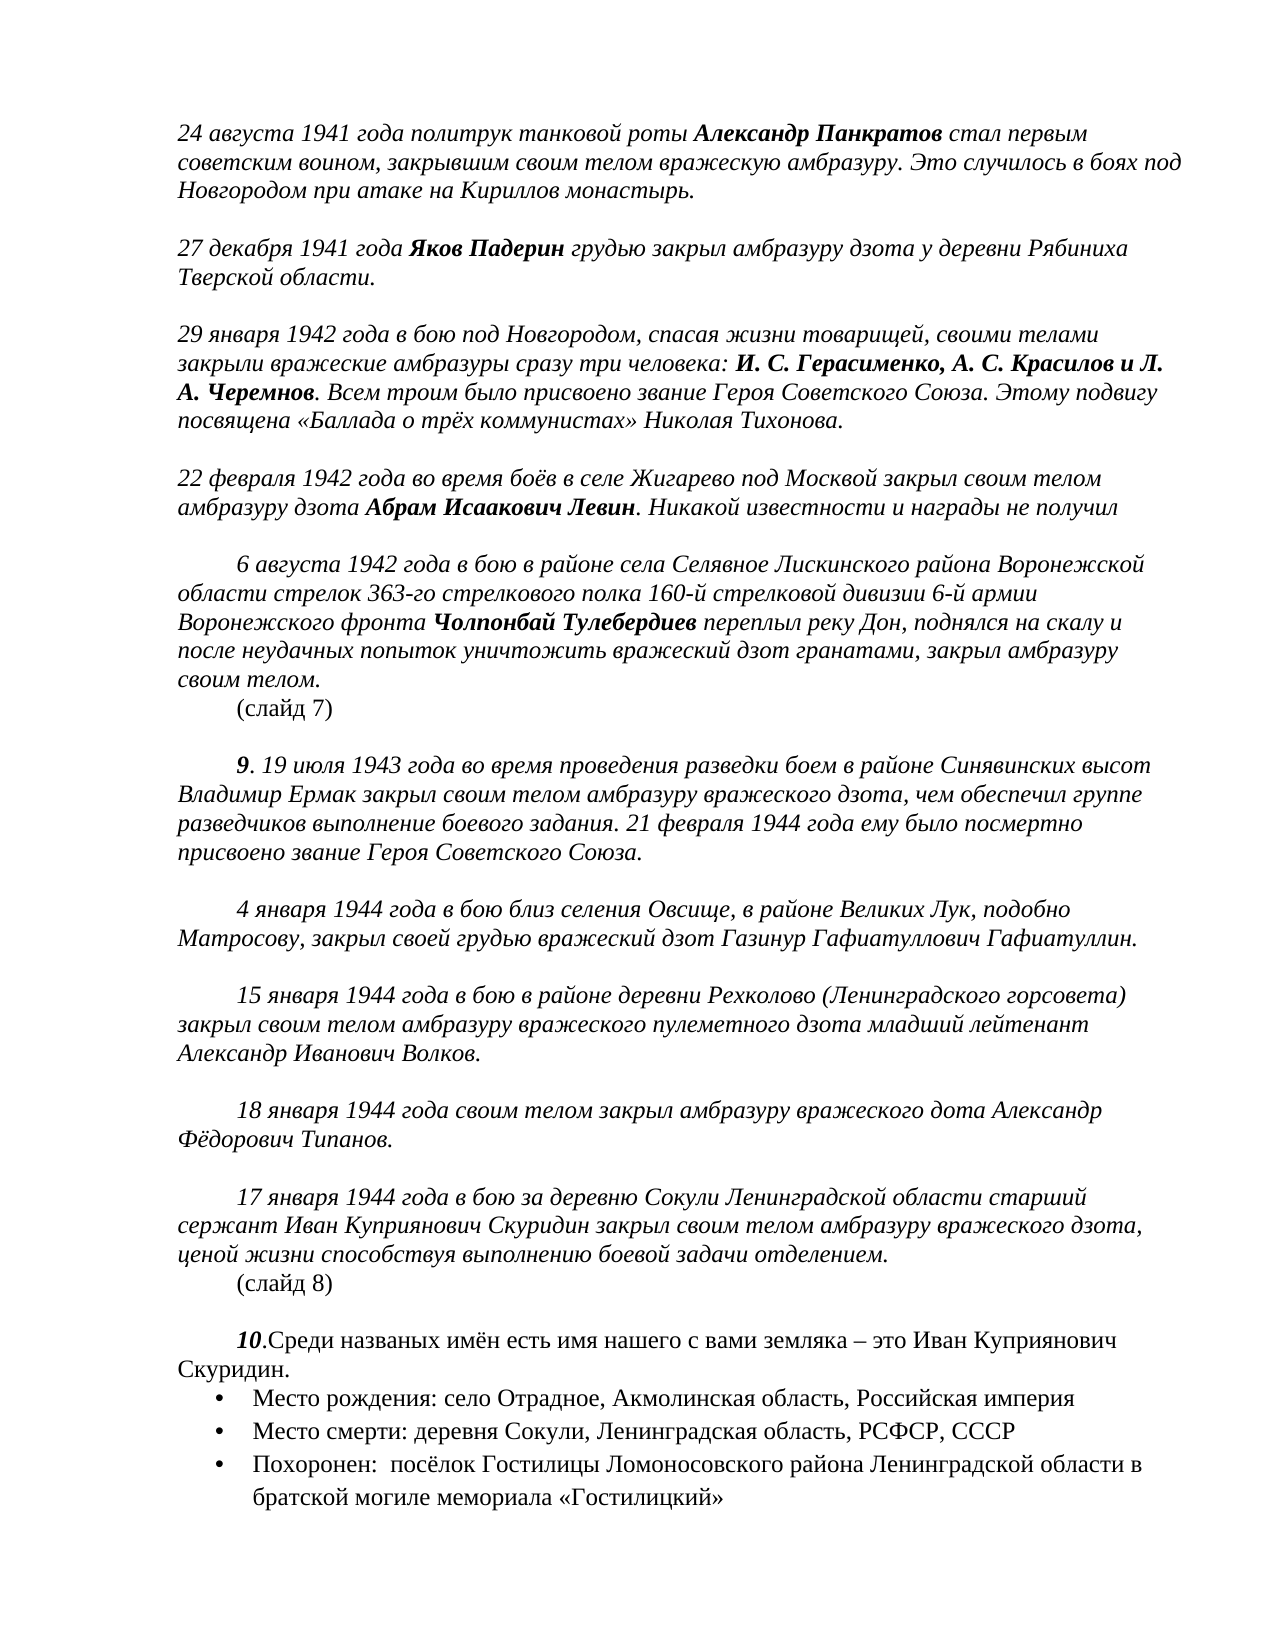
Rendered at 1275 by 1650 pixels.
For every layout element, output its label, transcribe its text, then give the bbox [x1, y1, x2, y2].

text 9. 19 июля 1943 года во время проведения разведки боем в районе Синявинских высот Владимир Ермак закрыл своим телом амбразуру вражеского дзота, чем обеспечил группе разведчиков выполнение боевого задания. 21 февраля 1944 года ему было посмертно присвоено звание Героя Советского Союза. [177, 751, 1186, 866]
list Место смерти: деревня Сокули, Ленинградская область, РСФСР, СССР [215, 1416, 1186, 1445]
list Похоронен: посёлок Гостилицы Ломоносовского района Ленинградской области в братской могиле мемориала «Гостилицкий» [215, 1449, 1186, 1511]
text 22 февраля 1942 года во время боёв в селе Жигарево под Москвой закрыл своим телом амбразуру дзота Абрам Исаакович Левин. Никакой известности и награды не получил [177, 463, 1186, 521]
text 29 января 1942 года в бою под Новгородом, спасая жизни товарищей, своими телами закрыли вражеские амбразуры сразу три человека: И. С. Герасименко, А. С. Красилов и Л. А. Черемнов. Всем троим было присвоено звание Героя Советского Союза. Этому подвигу посвящена «Баллада о трёх коммунистах» Николая Тихонова. [177, 319, 1186, 434]
list Место рождения: село Отрадное, Акмолинская область, Российская империя [215, 1383, 1186, 1412]
text 4 января 1944 года в бою близ селения Овсище, в районе Великих Лук, подобно Матросову, закрыл своей грудью вражеский дзот Газинур Гафиатуллович Гафиатуллин. [177, 894, 1186, 952]
text 18 января 1944 года своим телом закрыл амбразуру вражеского дота Александр Фёдорович Типанов. [177, 1096, 1186, 1153]
text 6 августа 1942 года в бою в районе села Селявное Лискинского района Воронежской области стрелок 363-го стрелкового полка 160-й стрелковой дивизии 6-й армии Воронежского фронта Чолпонбай Тулебердиев переплыл реку Дон, поднялся на скалу и после неудачных попыток уничтожить вражеский дзот гранатами, закрыл амбразуру своим телом. [177, 549, 1186, 693]
text 27 декабря 1941 года Яков Падерин грудью закрыл амбразуру дзота у деревни Рябиниха Тверской области. [177, 233, 1186, 291]
text (слайд 7) [177, 693, 1186, 722]
text (слайд 8) [177, 1268, 1186, 1297]
text 24 августа 1941 года политрук танковой роты Александр Панкратов стал первым советским воином, закрывшим своим телом вражескую амбразуру. Это случилось в боях под Новгородом при атаке на Кириллов монастырь. [177, 118, 1186, 204]
text 10.Среди названых имён есть имя нашего с вами земляка – это Иван Куприянович Скуридин. [177, 1326, 1186, 1383]
text 15 января 1944 года в бою в районе деревни Рехколово (Ленинградского горсовета) закрыл своим телом амбразуру вражеского пулеметного дзота младший лейтенант Александр Иванович Волков. [177, 981, 1186, 1067]
text 17 января 1944 года в бою за деревню Сокули Ленинградской области старший сержант Иван Куприянович Скуридин закрыл своим телом амбразуру вражеского дзота, ценой жизни способствуя выполнению боевой задачи отделением. [177, 1182, 1186, 1268]
